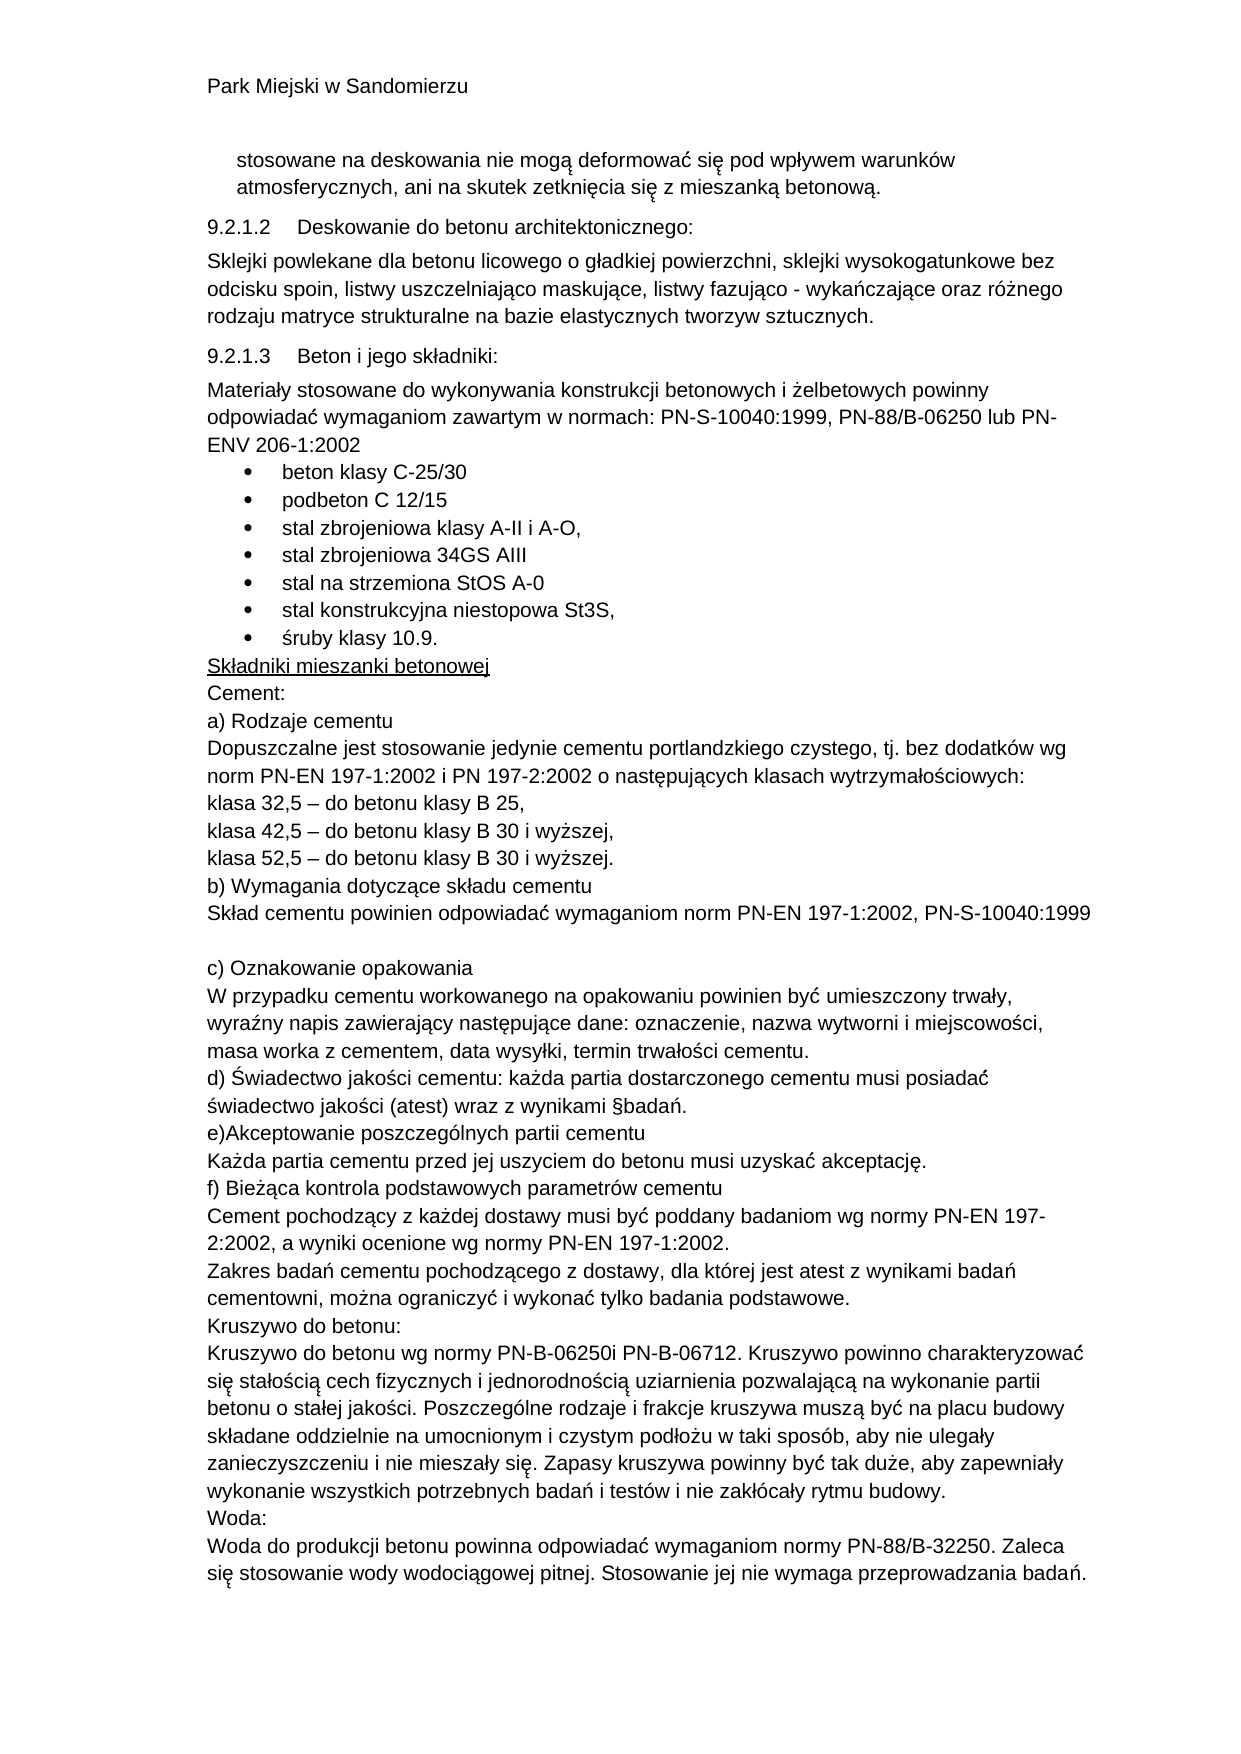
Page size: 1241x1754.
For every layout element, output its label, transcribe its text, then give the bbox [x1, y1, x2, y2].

text b) Wymagania dotyczące składu cementu Skład cementu powinien odpowiadać́ wymaganiom norm PN-EN 197-1:2002, PN-S-10040:1999 c) Oznakowanie opakowania W przypadku cementu workowanego na opakowaniu powinien być́ umieszczony trwały, wyraźny napis zawierający następujące dane: oznaczenie, nazwa wytworni i miejscowości, masa worka z cementem, data wysyłki, termin trwałości cementu. [207, 873, 1092, 1062]
list stal zbrojeniowa klasy A-II i A-O, [244, 515, 1092, 539]
text Kruszywo do betonu wg normy PN-B-06250i PN-B-06712. Kruszywo powinno charakteryzować́ się̨ stałością̨ cech fizycznych i jednorodnością̨ uziarnienia pozwalającą na wykonanie partii betonu o stałej jakości. Poszczególne rodzaje i frakcje kruszywa muszą być́ na placu budowy składane oddzielnie na umocnionym i czystym podłożu w taki sposób, aby nie ulegały zanieczyszczeniu i nie mieszały się̨. Zapasy kruszywa powinny być́ tak duże, aby zapewniały wykonanie wszystkich potrzebnych badań i testów i nie zakłócały rytmu budowy. [207, 1341, 1092, 1502]
list klasa 52,5 – do betonu klasy B 30 i wyższej. [207, 846, 1092, 870]
text f) Bieżąca kontrola podstawowych parametrów cementu [207, 1176, 1092, 1200]
list śruby klasy 10.9. [244, 626, 1092, 650]
text Każda partia cementu przed jej uszyciem do betonu musi uzyskać́ akceptację. [207, 1148, 1092, 1172]
list klasa 42,5 – do betonu klasy B 30 i wyższej, [207, 818, 1092, 842]
text Materiały stosowane do wykonywania konstrukcji betonowych i żelbetowych powinny odpowiadać́ wymaganiom zawartym w normach: PN-S-10040:1999, PN-88/B-06250 lub PN- ENV 206-1:2002 [207, 378, 1092, 457]
list podbeton C 12/15 [244, 488, 1092, 512]
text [207, 1506, 1092, 1585]
text Cement pochodzący z każdej dostawy musi być́ poddany badaniom wg normy PN-EN 197-2:2002, a wyniki ocenione wg normy PN-EN 197-1:2002. [207, 1203, 1092, 1255]
list stal zbrojeniowa 34GS AIII [244, 543, 1092, 567]
list stal na strzemiona StOS A-0 [244, 571, 1092, 595]
text Kruszywo do betonu: [207, 1313, 1092, 1337]
subtitle Beton i jego składniki: [207, 344, 1092, 368]
text Zakres badań cementu pochodzącego z dostawy, dla której jest atest z wynikami badań cementowni, można ograniczyć́ i wykonać́ tylko badania podstawowe. [207, 1258, 1092, 1310]
text Składniki mieszanki betonowej Cement: a) Rodzaje cementu Dopuszczalne jest stosowanie jedynie cementu portlandzkiego czystego, tj. bez dodatków wg norm PN-EN 197-1:2002 i PN 197-2:2002 o następujących klasach wytrzymałościowych: [207, 653, 1092, 787]
list beton klasy C-25/30 [244, 460, 1092, 484]
list klasa 32,5 – do betonu klasy B 25, [207, 791, 1092, 815]
subtitle Deskowanie do betonu architektonicznego: [207, 215, 1092, 239]
list stal konstrukcyjna niestopowa St3S, [244, 598, 1092, 622]
text Sklejki powlekane dla betonu licowego o gładkiej powierzchni, sklejki wysokogatunkowe bez odcisku spoin, listwy uszczelniająco maskujące, listwy fazująco - wykańczające oraz różnego rodzaju matryce strukturalne na bazie elastycznych tworzyw sztucznych. [207, 249, 1092, 328]
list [236, 148, 1092, 199]
text d) Świadectwo jakości cementu: każda partia dostarczonego cementu musi posiadać́ świadectwo jakości (atest) wraz z wynikami §badań. e)Akceptowanie poszczególnych partii cementu [207, 1066, 1092, 1145]
